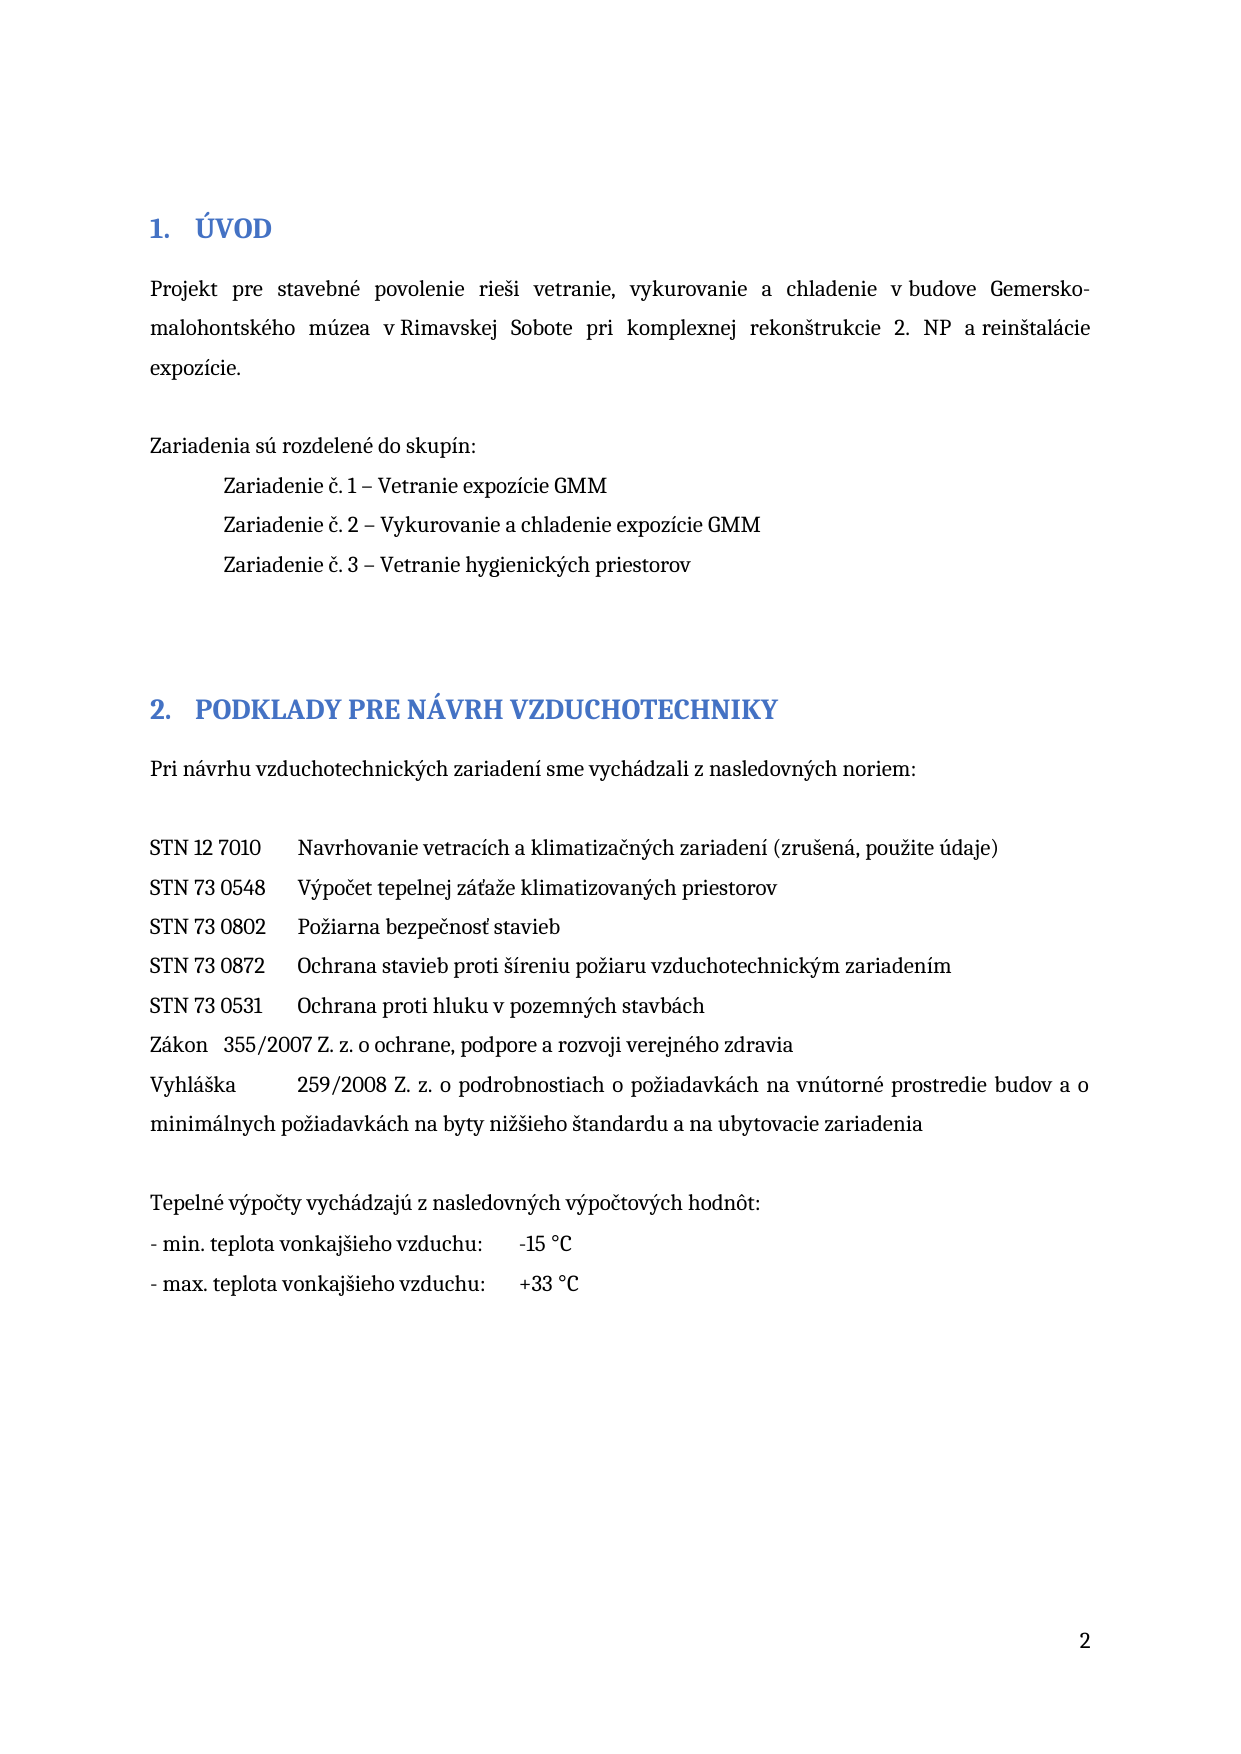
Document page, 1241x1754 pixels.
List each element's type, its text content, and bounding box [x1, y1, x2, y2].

text Vyhláška 259/2008 Z. z. o podrobnostiach o požiadavkách na vnútorné prostredie budov a o minimálnych požiadavkách na byty nižšieho štandardu a na ubytovacie zariadenia [150, 1072, 1090, 1138]
text STN 73 0548 Výpočet tepelnej záťaže klimatizovaných priestorov [150, 874, 1090, 901]
text STN 73 0531 Ochrana proti hluku v pozemných stavbách [150, 993, 1090, 1019]
subtitle Podklady pre návrh vzduchotechniky [150, 693, 1090, 727]
text STN 73 0872 Ochrana stavieb proti šíreniu požiaru vzduchotechnickým zariadením [150, 953, 1090, 980]
text Zákon 355/2007 Z. z. o ochrane, podpore a rozvoji verejného zdravia [150, 1032, 1090, 1059]
text Projekt pre stavebné povolenie rieši vetranie, vykurovanie a chladenie v budove Gemersko-malohontského múzea v Rimavskej Sobote pri komplexnej rekonštrukcie 2. NP a reinštalácie expozície. [150, 275, 1090, 381]
text Zariadenie č. 2 – Vykurovanie a chladenie expozície GMM [150, 512, 1090, 538]
text Zariadenia sú rozdelené do skupín: [150, 433, 1090, 459]
text Pri návrhu vzduchotechnických zariadení sme vychádzali z nasledovných noriem: [150, 756, 1090, 782]
text Zariadenie č. 3 – Vetranie hygienických priestorov [150, 552, 1090, 578]
text Zariadenie č. 1 – Vetranie expozície GMM [150, 473, 1090, 499]
subtitle ÚVOD [150, 212, 1090, 246]
text - min. teplota vonkajšieho vzduchu: -15 C [150, 1230, 1090, 1257]
text - max. teplota vonkajšieho vzduchu: +33 C [150, 1270, 1090, 1298]
text STN 73 0802 Požiarna bezpečnosť stavieb [150, 914, 1090, 940]
text STN 12 7010 Navrhovanie vetracích a klimatizačných zariadení (zrušená, použite údaje) [150, 835, 1090, 861]
text Tepelné výpočty vychádzajú z nasledovných výpočtových hodnôt: [150, 1190, 1090, 1217]
